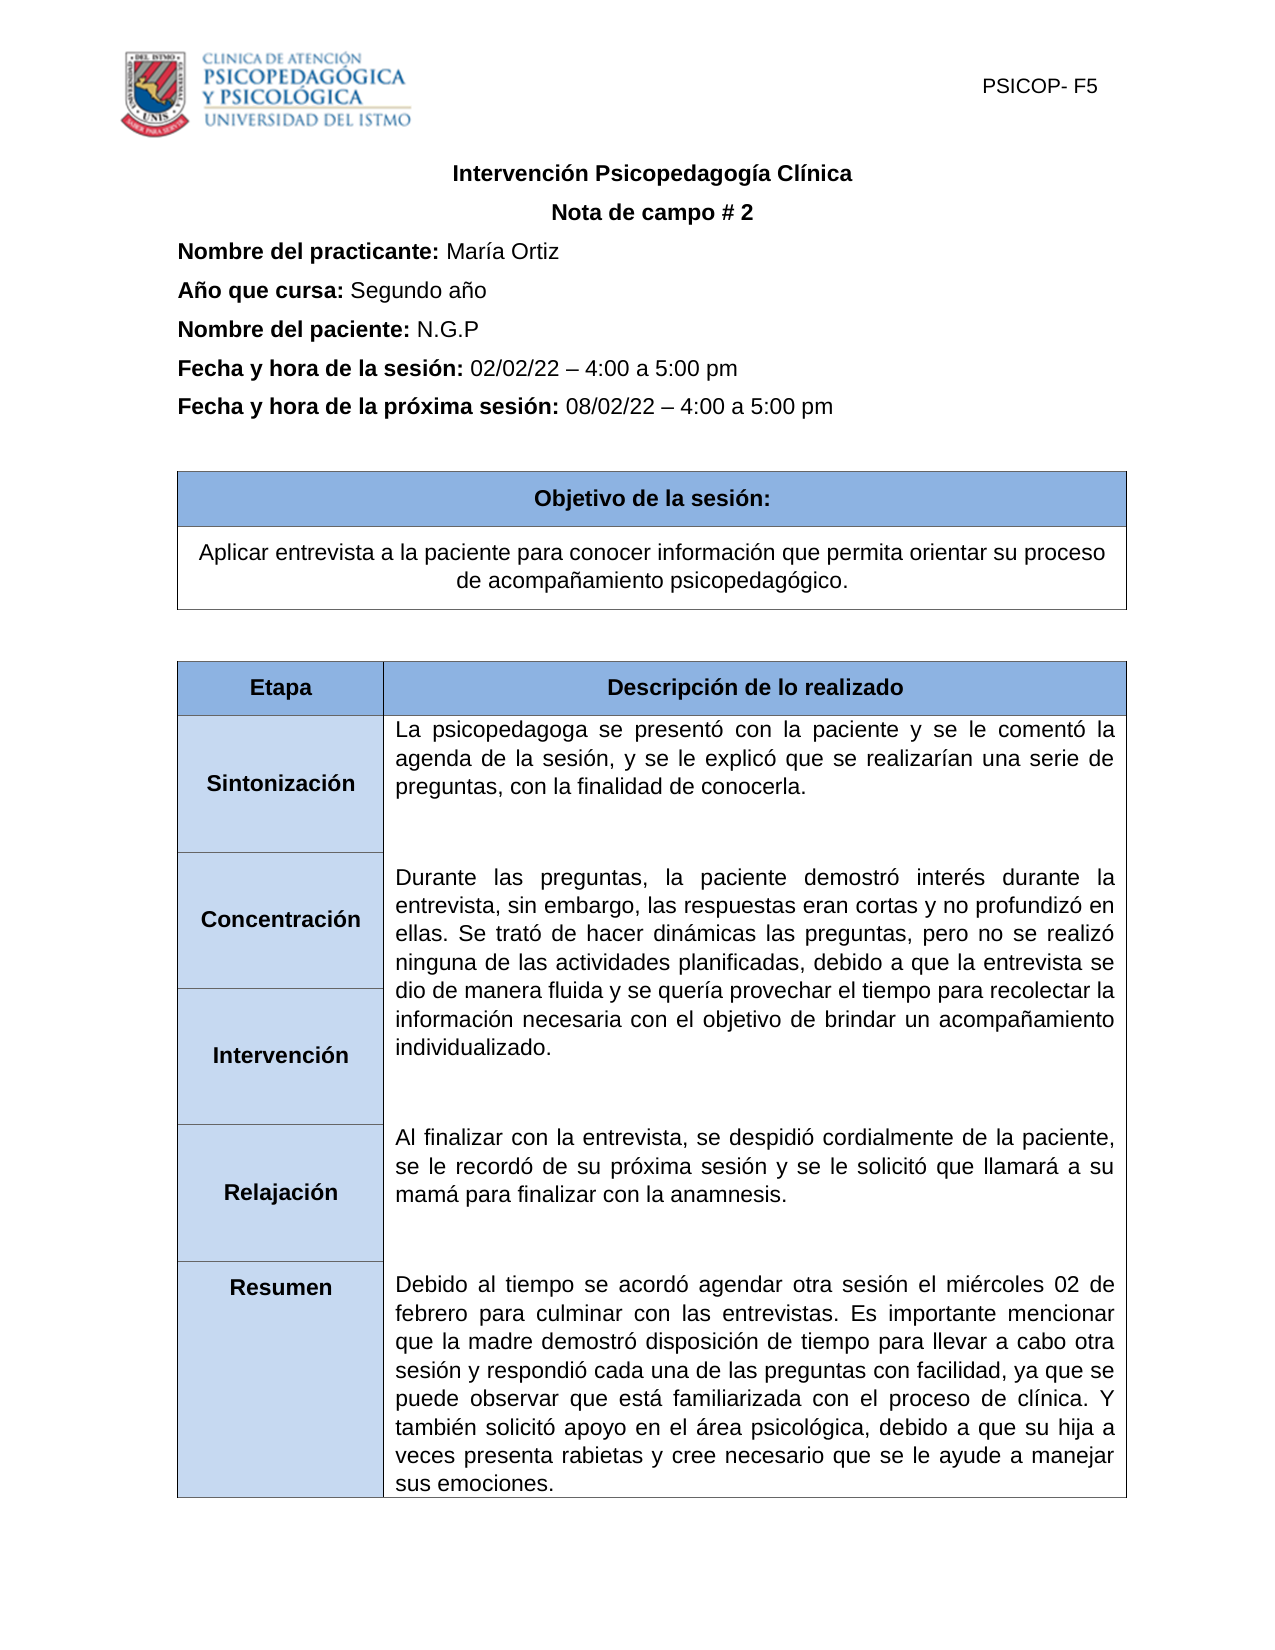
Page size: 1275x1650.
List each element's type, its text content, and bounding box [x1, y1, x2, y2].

text Nombre del practicante: María Ortiz [177, 238, 1127, 264]
table_cell Resumen [178, 1262, 383, 1497]
table_header Etapa [178, 662, 383, 715]
text Año que cursa: Segundo año [177, 277, 1127, 303]
picture [65, 20, 437, 148]
table_cell Aplicar entrevista a la paciente para conocer información que permita orientar su proceso de acompañamiento psicopedagógico. [178, 527, 1126, 608]
table_cell Intervención [178, 989, 383, 1124]
table_cell Relajación [178, 1125, 383, 1261]
table_cell Sintonización [178, 716, 383, 852]
table_cell La psicopedagoga se presentó con la paciente y se le comentó la agenda de la sesión, y se le explicó que se realizarían una serie de preguntas, con la finalidad de conocerla. Durante las preguntas, la paciente demostró interés durante la entrevista, sin embargo, las respuestas eran cortas y no profundizó en ellas. Se trató de hacer dinámicas las preguntas, pero no se realizó ninguna de las actividades planificadas, debido a que la entrevista se dio de manera fluida y se quería provechar el tiempo para recolectar la información necesaria con el objetivo de brindar un acompañamiento individualizado. Al finalizar con la entrevista, se despidió cordialmente de la paciente, se le recordó de su próxima sesión y se le solicitó que llamará a su mamá para finalizar con la anamnesis. Debido al tiempo se acordó agendar otra sesión el miércoles 02 de febrero para culminar con las entrevistas. Es importante mencionar que la madre demostró disposición de tiempo para llevar a cabo otra sesión y respondió cada una de las preguntas con facilidad, ya que se puede observar que está familiarizada con el proceso de clínica. Y también solicitó apoyo en el área psicológica, debido a que su hija a veces presenta rabietas y cree necesario que se le ayude a manejar sus emociones. Al finalizar la sesión, se le recordó subir los documentos al drive y entregarlos de manera física cuando se presentará a clínica en la próxima sesión. [384, 716, 1126, 1497]
text Nota de campo # 2 [177, 199, 1127, 225]
text Intervención Psicopedagogía Clínica [177, 160, 1127, 187]
text Fecha y hora de la próxima sesión: 08/02/22 – 4:00 a 5:00 pm [177, 393, 1127, 420]
table_cell Concentración [178, 853, 383, 988]
table_header Descripción de lo realizado [384, 662, 1126, 715]
text Nombre del paciente: N.G.P [177, 316, 1127, 342]
table_header Objetivo de la sesión: [178, 472, 1126, 526]
text Fecha y hora de la sesión: 02/02/22 – 4:00 a 5:00 pm [177, 354, 1127, 381]
